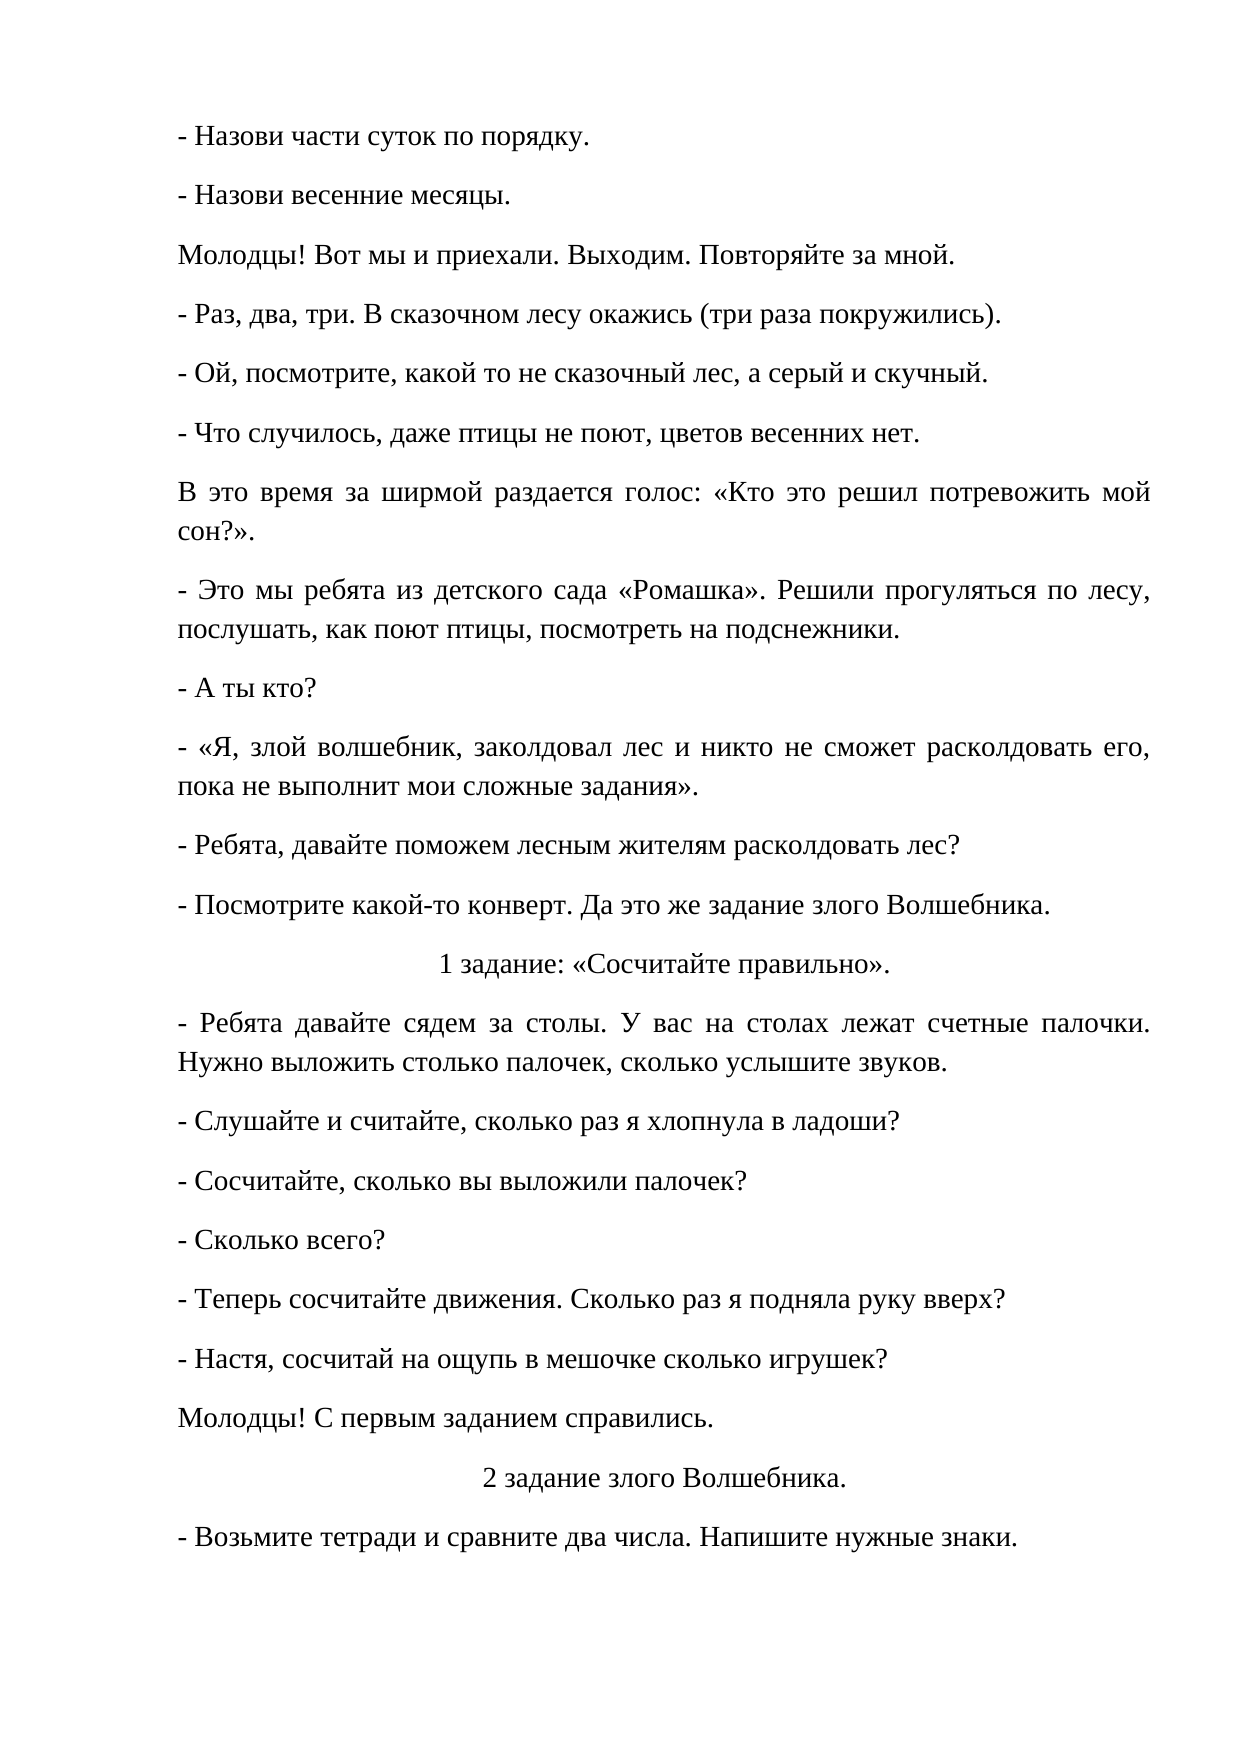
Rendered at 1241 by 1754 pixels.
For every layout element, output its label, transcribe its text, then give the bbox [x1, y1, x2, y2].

text - Возьмите тетради и сравните два числа. Напишите нужные знаки. [177, 1519, 1152, 1553]
text - Назови весенние месяцы. [177, 177, 1152, 211]
text - А ты кто? [177, 670, 1152, 704]
text Молодцы! Вот мы и приехали. Выходим. Повторяйте за мной. [177, 237, 1152, 270]
text - «Я, злой волшебник, заколдовал лес и никто не сможет расколдовать его, пока не выполнит мои сложные задания». [177, 729, 1152, 802]
text Молодцы! С первым заданием справились. [177, 1400, 1152, 1434]
text - Сосчитайте, сколько вы выложили палочек? [177, 1163, 1152, 1196]
text - Сколько всего? [177, 1222, 1152, 1256]
text - Ребята, давайте поможем лесным жителям расколдовать лес? [177, 827, 1152, 861]
text - Что случилось, даже птицы не поют, цветов весенних нет. [177, 415, 1152, 448]
text - Слушайте и считайте, сколько раз я хлопнула в ладоши? [177, 1103, 1152, 1137]
text - Раз, два, три. В сказочном лесу окажись (три раза покружились). [177, 296, 1152, 330]
text - Назови части суток по порядку. [177, 118, 1152, 152]
text 2 задание злого Волшебника. [177, 1460, 1152, 1493]
text 1 задание: «Сосчитайте правильно». [177, 946, 1152, 980]
text - Это мы ребята из детского сада «Ромашка». Решили прогуляться по лесу, послушать, как поют птицы, посмотреть на подснежники. [177, 572, 1152, 644]
text - Посмотрите какой-то конверт. Да это же задание злого Волшебника. [177, 887, 1152, 920]
text В это время за ширмой раздается голос: «Кто это решил потревожить мой сон?». [177, 474, 1152, 546]
text - Теперь сосчитайте движения. Сколько раз я подняла руку вверх? [177, 1282, 1152, 1315]
text - Настя, сосчитай на ощупь в мешочке сколько игрушек? [177, 1341, 1152, 1374]
text - Ой, посмотрите, какой то не сказочный лес, а серый и скучный. [177, 356, 1152, 389]
text - Ребята давайте сядем за столы. У вас на столах лежат счетные палочки. Нужно выложить столько палочек, сколько услышите звуков. [177, 1006, 1152, 1078]
